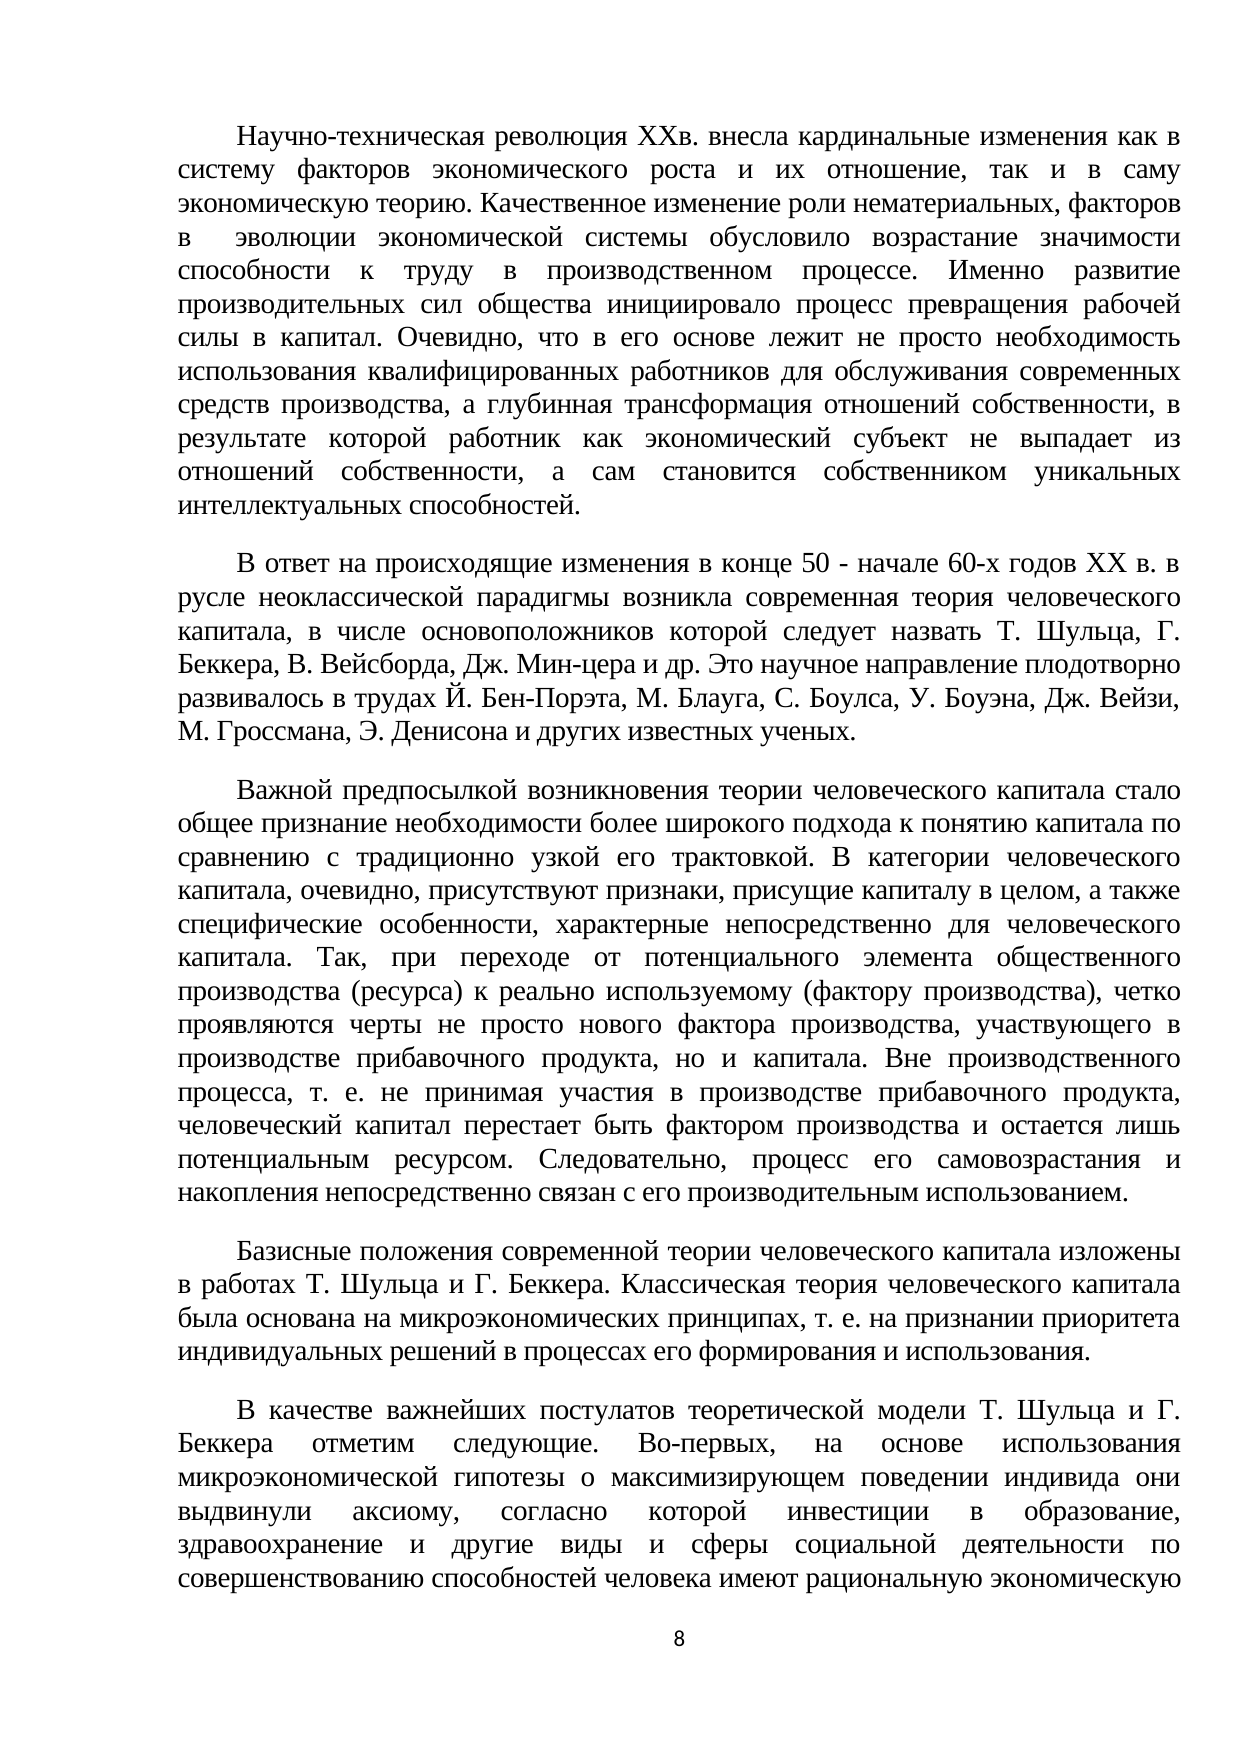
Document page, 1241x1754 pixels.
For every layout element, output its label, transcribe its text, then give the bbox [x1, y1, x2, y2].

text Важной предпосылкой возникновения теории человеческого капитала стало общее признание необходимости более широкого подхода к понятию капитала по сравнению с традиционно узкой его трактовкой. В категории человеческого капитала, очевидно, присутствуют признаки, присущие капиталу в целом, а также специфические особенности, характерные непосредственно для человеческого капитала. Так, при переходе от потенциального элемента общественного производства (ресурса) к реально используемому (фактору производства), четко проявляются черты не просто нового фактора производства, участвующего в производстве прибавочного продукта, но и капитала. Вне производственного процесса, т. е. не принимая участия в производстве прибавочного продукта, человеческий капитал перестает быть фактором производства и остается лишь потенциальным ресурсом. Следовательно, процесс его самовозрастания и накопления непосредственно связан с его производительным использованием. [177, 772, 1181, 1208]
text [177, 1392, 1181, 1593]
text Базисные положения современной теории человеческого капитала изложены в работах Т. Шульца и Г. Беккера. Классическая теория человеческого капитала была основана на микроэкономических принципах, т. е. на признании приоритета индивидуальных решений в процессах его формирования и использования. [177, 1233, 1181, 1367]
text Научно-техническая революция ХХв. внесла кардинальные изменения как в систему факторов экономического роста и их отношение, так и в саму экономическую теорию. Качественное изменение роли нематериальных, факторов в эволюции экономической системы обусловило возрастание значимости способности к труду в производственном процессе. Именно развитие производительных сил общества инициировало процесс превращения рабочей силы в капитал. Очевидно, что в его основе лежит не просто необходимость использования квалифицированных работников для обслуживания современных средств производства, а глубинная трансформация отношений собственности, в результате которой работник как экономический субъект не выпадает из отношений собственности, а сам становится собственником уникальных интеллектуальных способностей. [177, 118, 1181, 521]
text В ответ на происходящие изменения в конце 50 - начале 60-х годов XX в. в русле неоклассической парадигмы возникла современная теория человеческого капитала, в числе основоположников которой следует назвать Т. Шульца, Г. Беккера, В. Вейсборда, Дж. Мин-цера и др. Это научное направление плодотворно развивалось в трудах Й. Бен-Порэта, М. Блауга, С. Боулса, У. Боуэна, Дж. Вейзи, М. Гроссмана, Э. Денисона и других известных ученых. [177, 546, 1181, 747]
